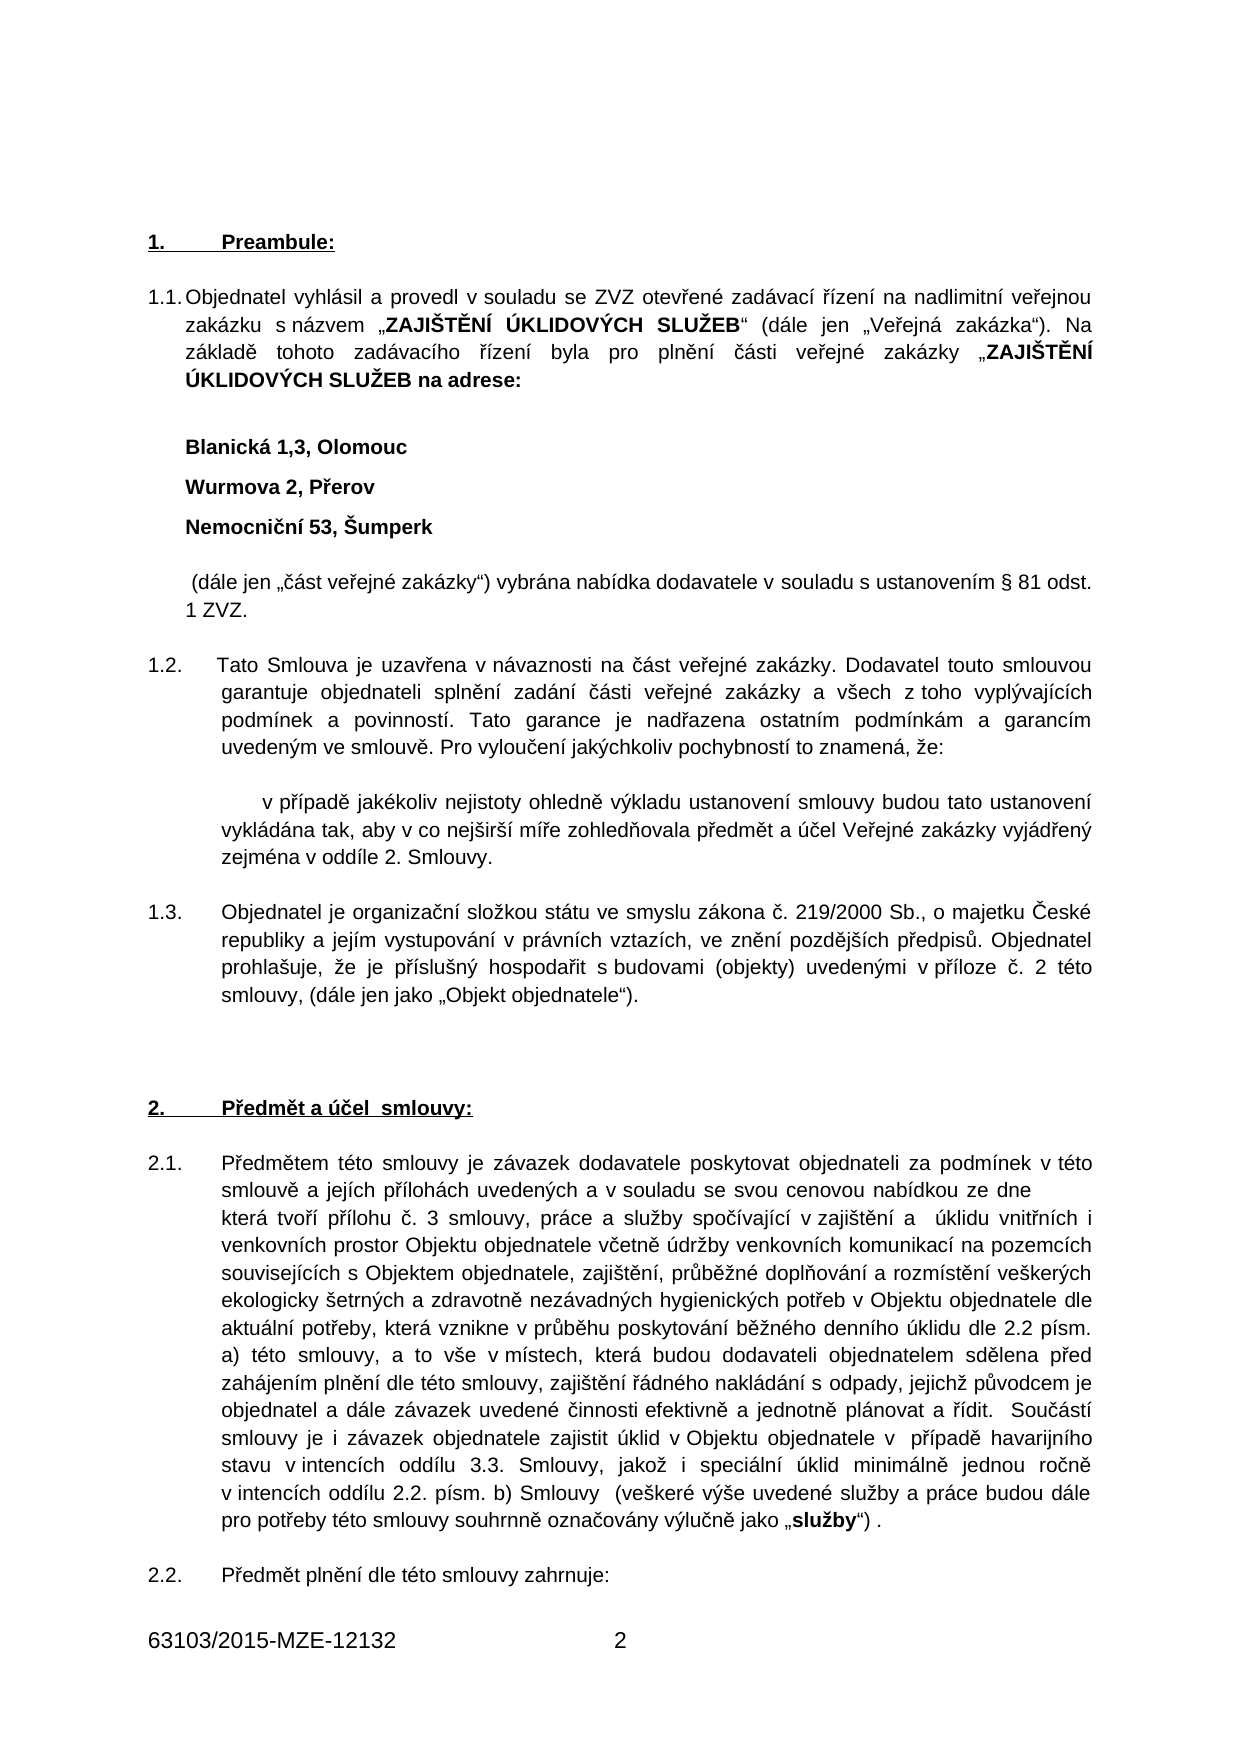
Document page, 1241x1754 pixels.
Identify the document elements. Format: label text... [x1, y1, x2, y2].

text Nemocniční 53, Šumperk [185, 515, 1092, 539]
text Wurmova 2, Přerov [148, 475, 1092, 499]
text 1. Preambule: [148, 230, 1092, 254]
text 2.1. Předmětem této smlouvy je závazek dodavatele poskytovat objednateli za podmínek v této smlouvě a jejích přílohách uvedených a v souladu se svou cenovou nabídkou ze dne která tvoří přílohu č. 3 smlouvy, práce a služby spočívající v zajištění a úklidu vnitřních i venkovních prostor Objektu objednatele včetně údržby venkovních komunikací na pozemcích souvisejících s Objektem objednatele, zajištění, průběžné doplňování a rozmístění veškerých ekologicky šetrných a zdravotně nezávadných hygienických potřeb v Objektu objednatele dle aktuální potřeby, která vznikne v průběhu poskytování běžného denního úklidu dle 2.2 písm. a) této smlouvy, a to vše v místech, která budou dodavateli objednatelem sdělena před zahájením plnění dle této smlouvy, zajištění řádného nakládání s odpady, jejichž původcem je objednatel a dále závazek uvedené činnosti efektivně a jednotně plánovat a řídit. Součástí smlouvy je i závazek objednatele zajistit úklid v Objektu objednatele v případě havarijního stavu v intencích oddílu 3.3. Smlouvy, jakož i speciální úklid minimálně jednou ročně v intencích oddílu 2.2. písm. b) Smlouvy (veškeré výše uvedené služby a práce budou dále pro potřeby této smlouvy souhrnně označovány výlučně jako „služby“) . [148, 1150, 1092, 1532]
text 2. Předmět a účel smlouvy: [148, 1095, 1092, 1119]
list Objednatel vyhlásil a provedl v souladu se ZVZ otevřené zadávací řízení na nadlimitní veřejnou zakázku s názvem „ZAJIŠTĚNÍ úklidových služeb“ (dále jen „Veřejná zakázka“). Na základě tohoto zadávacího řízení byla pro plnění části veřejné zakázky „ZAJIŠTĚNÍ ÚKLIDOVÝCH SLUŽEB na adrese: [148, 285, 1092, 392]
text Blanická 1,3, Olomouc [185, 435, 1092, 459]
text 1.2. Tato Smlouva je uzavřena v návaznosti na část veřejné zakázky. Dodavatel touto smlouvou garantuje objednateli splnění zadání části veřejné zakázky a všech z toho vyplývajících podmínek a povinností. Tato garance je nadřazena ostatním podmínkám a garancím uvedeným ve smlouvě. Pro vyloučení jakýchkoliv pochybností to znamená, že: [148, 653, 1092, 759]
text 1.3. Objednatel je organizační složkou státu ve smyslu zákona č. 219/2000 Sb., o majetku České republiky a jejím vystupování v právních vztazích, ve znění pozdějších předpisů. Objednatel prohlašuje, že je příslušný hospodařit s budovami (objekty) uvedenými v příloze č. 2 této smlouvy, (dále jen jako „Objekt objednatele“). [148, 900, 1092, 1007]
text v případě jakékoliv nejistoty ohledně výkladu ustanovení smlouvy budou tato ustanovení vykládána tak, aby v co nejširší míře zohledňovala předmět a účel Veřejné zakázky vyjádřený zejména v oddíle 2. Smlouvy. [148, 790, 1092, 869]
text 2.2. Předmět plnění dle této smlouvy zahrnuje: [148, 1563, 1092, 1587]
text (dále jen „část veřejné zakázky“) vybrána nabídka dodavatele v souladu s ustanovením § 81 odst. 1 ZVZ. [185, 570, 1092, 622]
